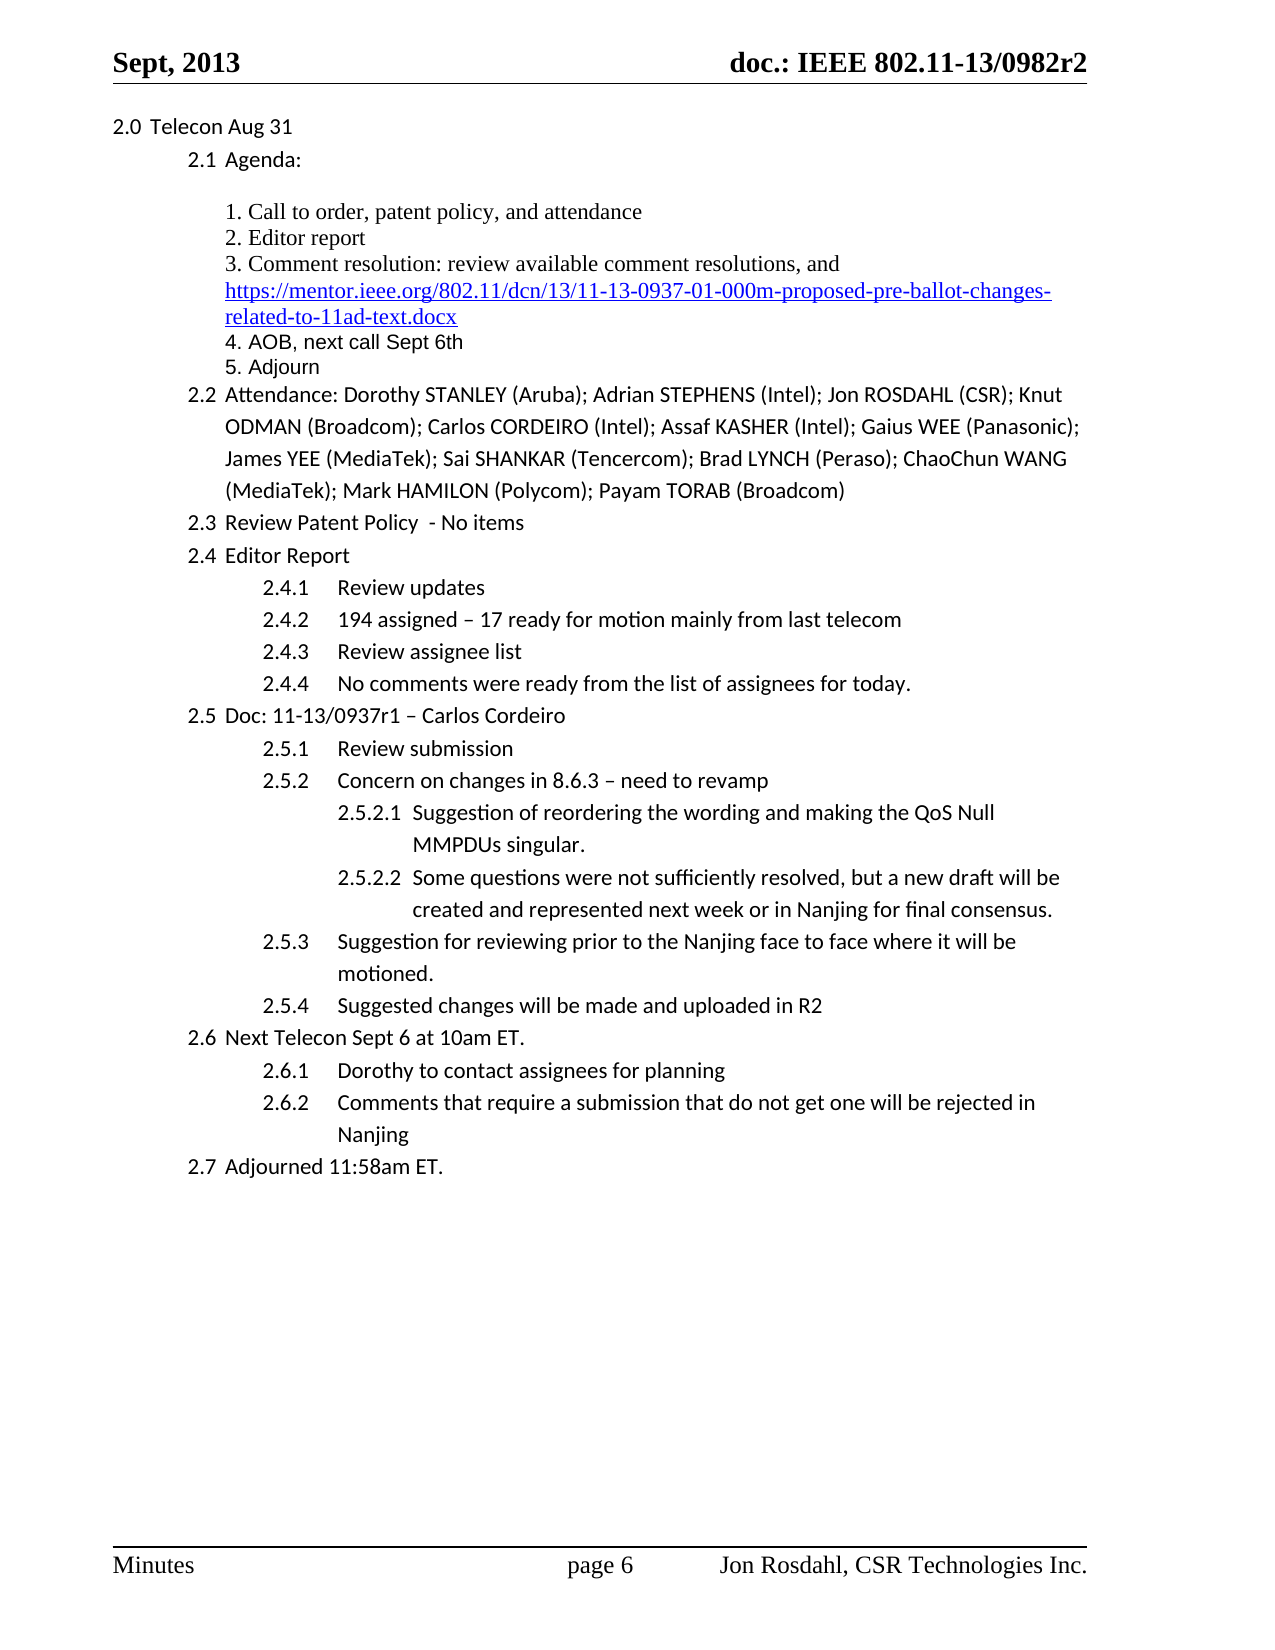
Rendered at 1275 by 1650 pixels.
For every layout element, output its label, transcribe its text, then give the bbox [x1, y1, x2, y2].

list Adjourned 11:58am ET. [187, 1152, 1087, 1180]
list Doc: 11-13/0937r1 – Carlos Cordeiro [187, 702, 1087, 730]
list Review submission [262, 734, 1087, 762]
list Review assignee list [262, 637, 1087, 665]
list Suggestion of reordering the wording and making the QoS Null MMPDUs singular. [337, 798, 1087, 858]
list Review updates [262, 573, 1087, 601]
list No comments were ready from the list of assignees for today. [262, 669, 1087, 697]
list Dorothy to contact assignees for planning [262, 1056, 1087, 1084]
list Concern on changes in 8.6.3 – need to revamp [262, 766, 1087, 794]
list Review Patent Policy - No items [187, 508, 1087, 537]
list Some questions were not sufficiently resolved, but a new draft will be created and represented next week or in Nanjing for final consensus. [337, 863, 1087, 923]
text 1. Call to order, patent policy, and attendance [225, 198, 1087, 224]
text 2. Editor report [225, 224, 1087, 250]
list Attendance: Dorothy STANLEY (Aruba); Adrian STEPHENS (Intel); Jon ROSDAHL (CSR); Knut ODMAN (Broadcom); Carlos CORDEIRO (Intel); Assaf KASHER (Intel); Gaius WEE (Panasonic); James YEE (MediaTek); Sai SHANKAR (Tencercom); Brad LYNCH (Peraso); ChaoChun WANG (MediaTek); Mark HAMILON (Polycom); Payam TORAB (Broadcom) [187, 380, 1087, 504]
list Telecon Aug 31 [112, 112, 1087, 141]
list Suggestion for reviewing prior to the Nanjing face to face where it will be motioned. [262, 927, 1087, 987]
list Suggested changes will be made and uploaded in R2 [262, 991, 1087, 1019]
list Agenda: [187, 145, 1087, 173]
list Editor Report [187, 541, 1087, 569]
list Next Telecon Sept 6 at 10am ET. [187, 1023, 1087, 1052]
text 3. Comment resolution: review available comment resolutions, and https://mentor.ieee.org/802.11/dcn/13/11-13-0937-01-000m-proposed-pre-ballot-changes-related-to-11ad-text.docx [225, 250, 1087, 329]
text 4. AOB, next call Sept 6th 5. Adjourn [225, 329, 1087, 380]
list Comments that require a submission that do not get one will be rejected in Nanjing [262, 1088, 1087, 1148]
list 194 assigned – 17 ready for motion mainly from last telecom [262, 605, 1087, 633]
